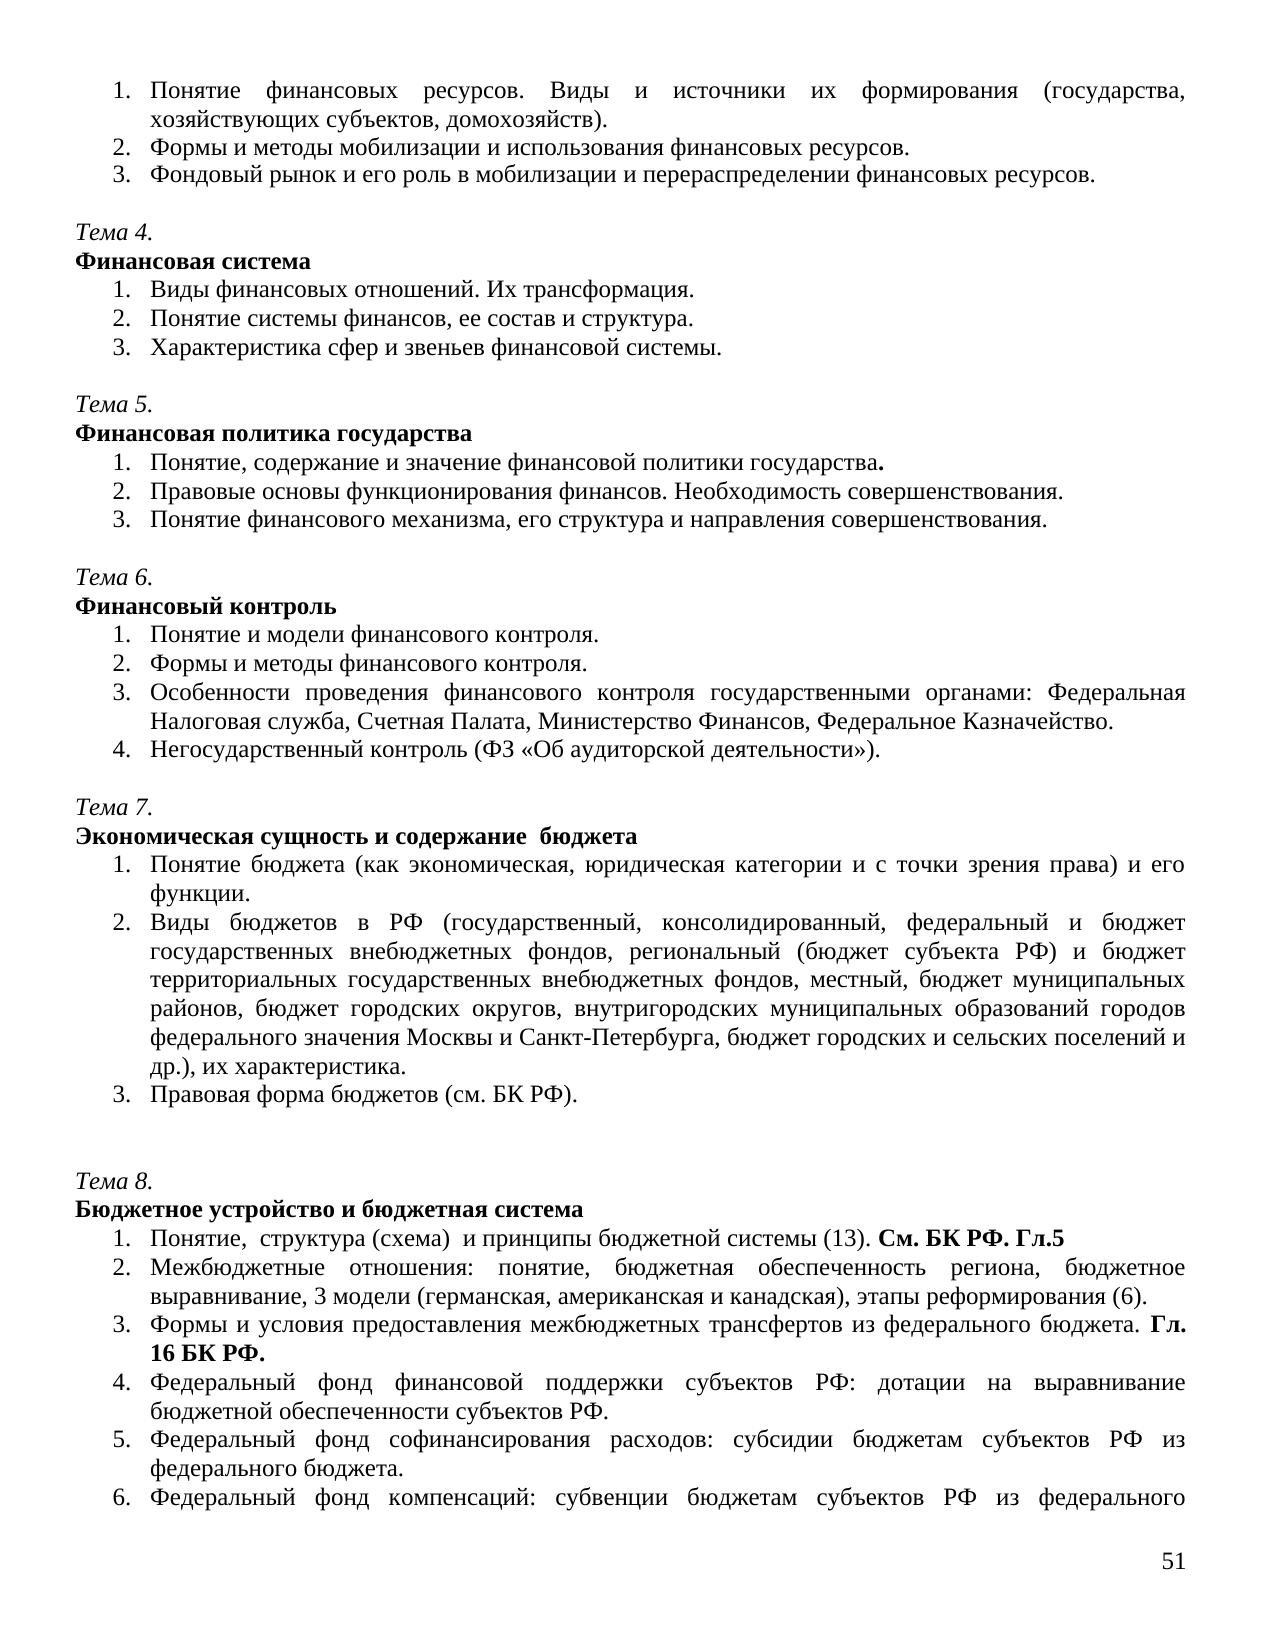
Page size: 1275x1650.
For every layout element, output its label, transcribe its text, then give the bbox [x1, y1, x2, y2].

text Тема 5. [75, 389, 1186, 418]
list Правовые основы функционирования финансов. Необходимость совершенствования. [112, 476, 1186, 504]
list Федеральный фонд финансовой поддержки субъектов РФ: дотации на выравнивание бюджетной обеспеченности субъектов РФ. [112, 1367, 1186, 1424]
text Финансовый контроль [75, 591, 1186, 619]
text Экономическая сущность и содержание бюджета [75, 821, 1186, 849]
list Понятие финансового механизма, его структура и направления совершенствования. [112, 504, 1186, 533]
list Понятие бюджета (как экономическая, юридическая категории и с точки зрения права) и его функции. [112, 849, 1186, 907]
list Понятие, содержание и значение финансовой политики государства. [112, 447, 1186, 476]
list Особенности проведения финансового контроля государственными органами: Федеральная Налоговая служба, Счетная Палата, Министерство Финансов, Федеральное Казначейство. [112, 677, 1186, 734]
list Формы и условия предоставления межбюджетных трансфертов из федерального бюджета. Гл. 16 БК РФ. [112, 1309, 1186, 1367]
list Негосударственный контроль (ФЗ «Об аудиторской деятельности»). [112, 734, 1186, 763]
list Виды финансовых отношений. Их трансформация. [112, 274, 1186, 303]
list Характеристика сфер и звеньев финансовой системы. [112, 332, 1186, 361]
text Бюджетное устройство и бюджетная система [75, 1194, 1186, 1223]
text Финансовая система [75, 246, 1186, 274]
text Финансовая политика государства [75, 418, 1186, 447]
list Понятие, структура (схема) и принципы бюджетной системы (13). См. БК РФ. Гл.5 [112, 1223, 1186, 1252]
list Формы и методы финансового контроля. [112, 648, 1186, 677]
list Межбюджетные отношения: понятие, бюджетная обеспеченность региона, бюджетное выравнивание, 3 модели (германская, американская и канадская), этапы реформирования (6). [112, 1252, 1186, 1309]
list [112, 1482, 1186, 1511]
list Формы и методы мобилизации и использования финансовых ресурсов. [112, 132, 1186, 161]
list Федеральный фонд софинансирования расходов: субсидии бюджетам субъектов РФ из федерального бюджета. [112, 1424, 1186, 1482]
list Фондовый рынок и его роль в мобилизации и перераспределении финансовых ресурсов. [112, 161, 1186, 188]
text Тема 6. [75, 562, 1186, 591]
list Понятие финансовых ресурсов. Виды и источники их формирования (государства, хозяйствующих субъектов, домохозяйств). [112, 75, 1186, 132]
list Понятие системы финансов, ее состав и структура. [112, 303, 1186, 332]
list Виды бюджетов в РФ (государственный, консолидированный, федеральный и бюджет государственных внебюджетных фондов, региональный (бюджет субъекта РФ) и бюджет территориальных государственных внебюджетных фондов, местный, бюджет муниципальных районов, бюджет городских округов, внутригородских муниципальных образований городов федерального значения Москвы и Санкт-Петербурга, бюджет городских и сельских поселений и др.), их характеристика. [112, 907, 1186, 1079]
text Тема 8. [75, 1166, 1186, 1194]
text Тема 7. [75, 792, 1186, 821]
text Тема 4. [75, 217, 1186, 246]
list Понятие и модели финансового контроля. [112, 619, 1186, 648]
list Правовая форма бюджетов (см. БК РФ). [112, 1079, 1186, 1108]
